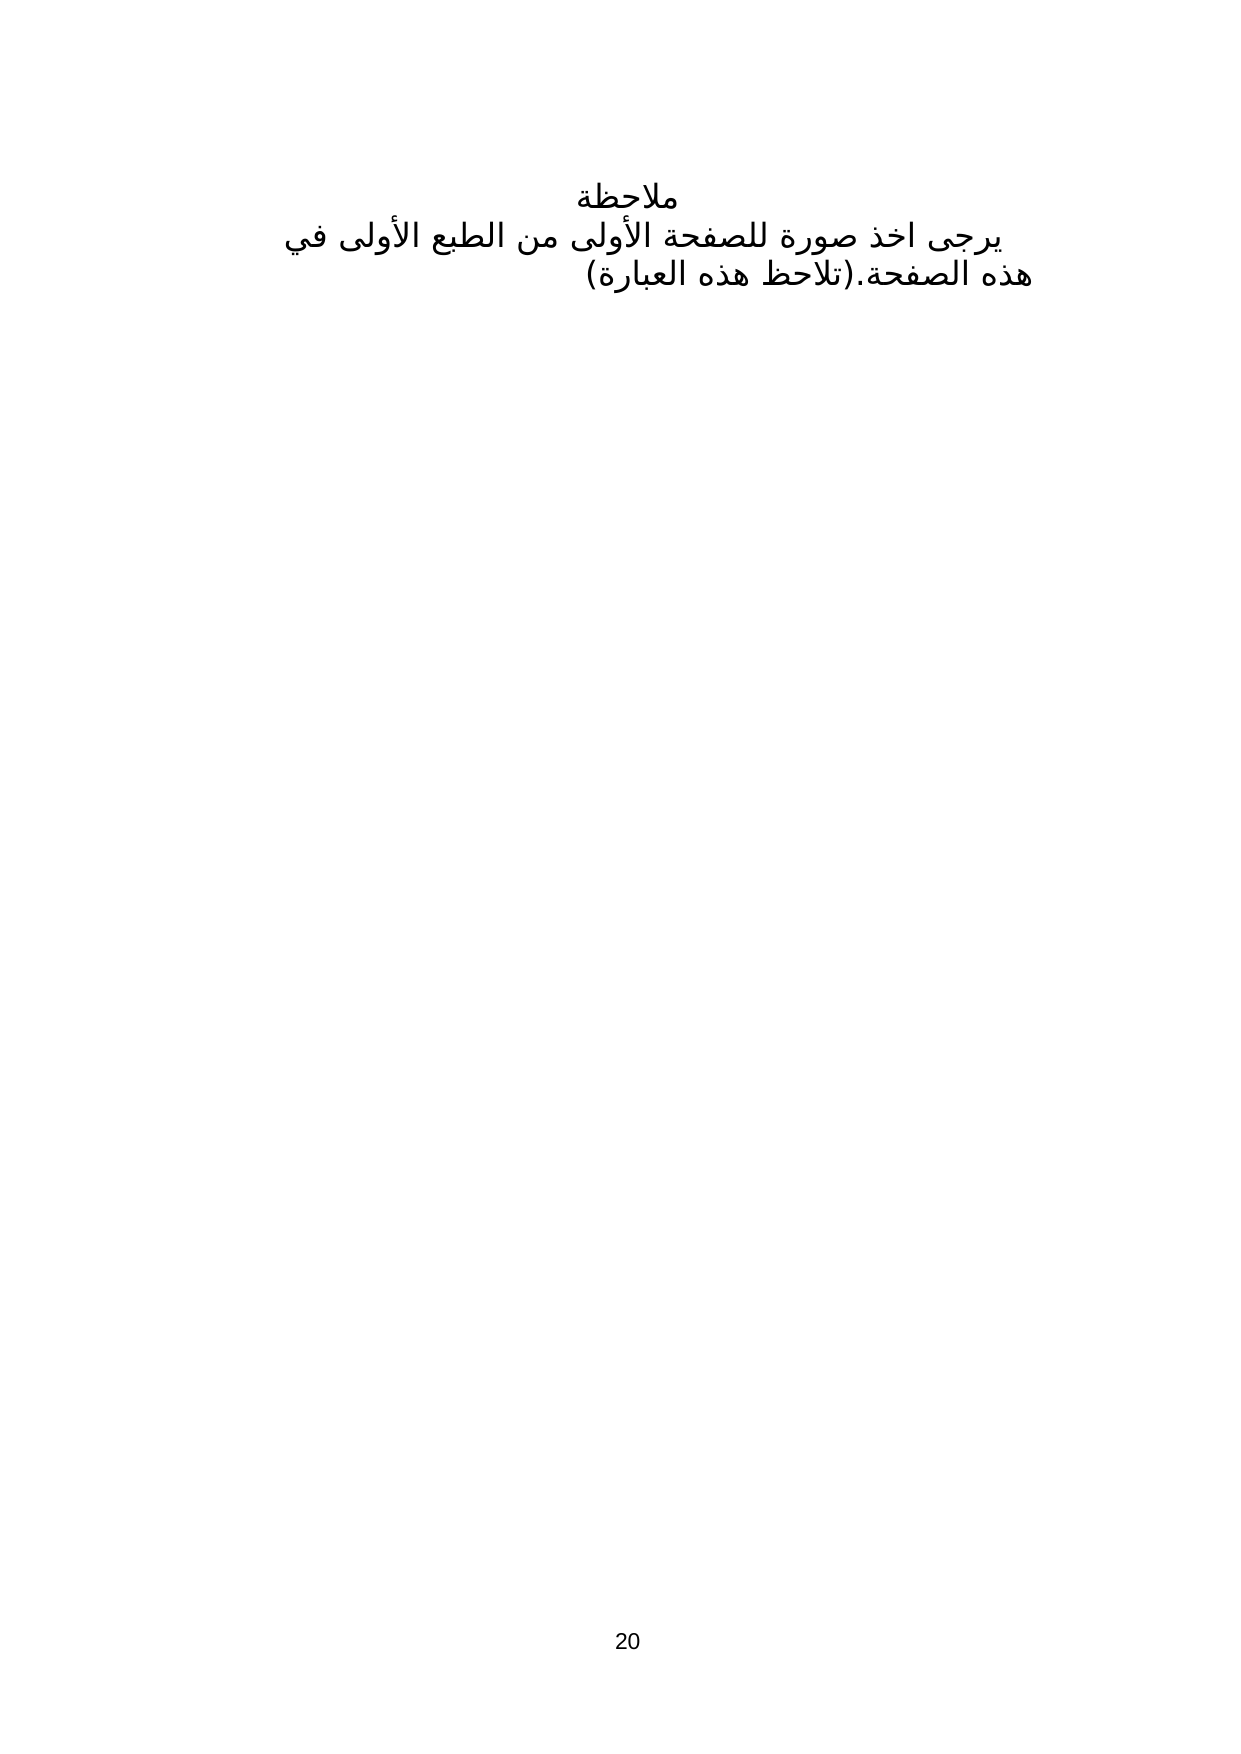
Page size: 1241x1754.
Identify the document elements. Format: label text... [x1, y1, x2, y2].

text يرجى اخذ صورة للصفحة الأولى من الطبع الأولى في هذه الصفحة.(تلاحظ هذه العبارة) [222, 216, 1033, 294]
text ملاحظة [222, 177, 1033, 216]
